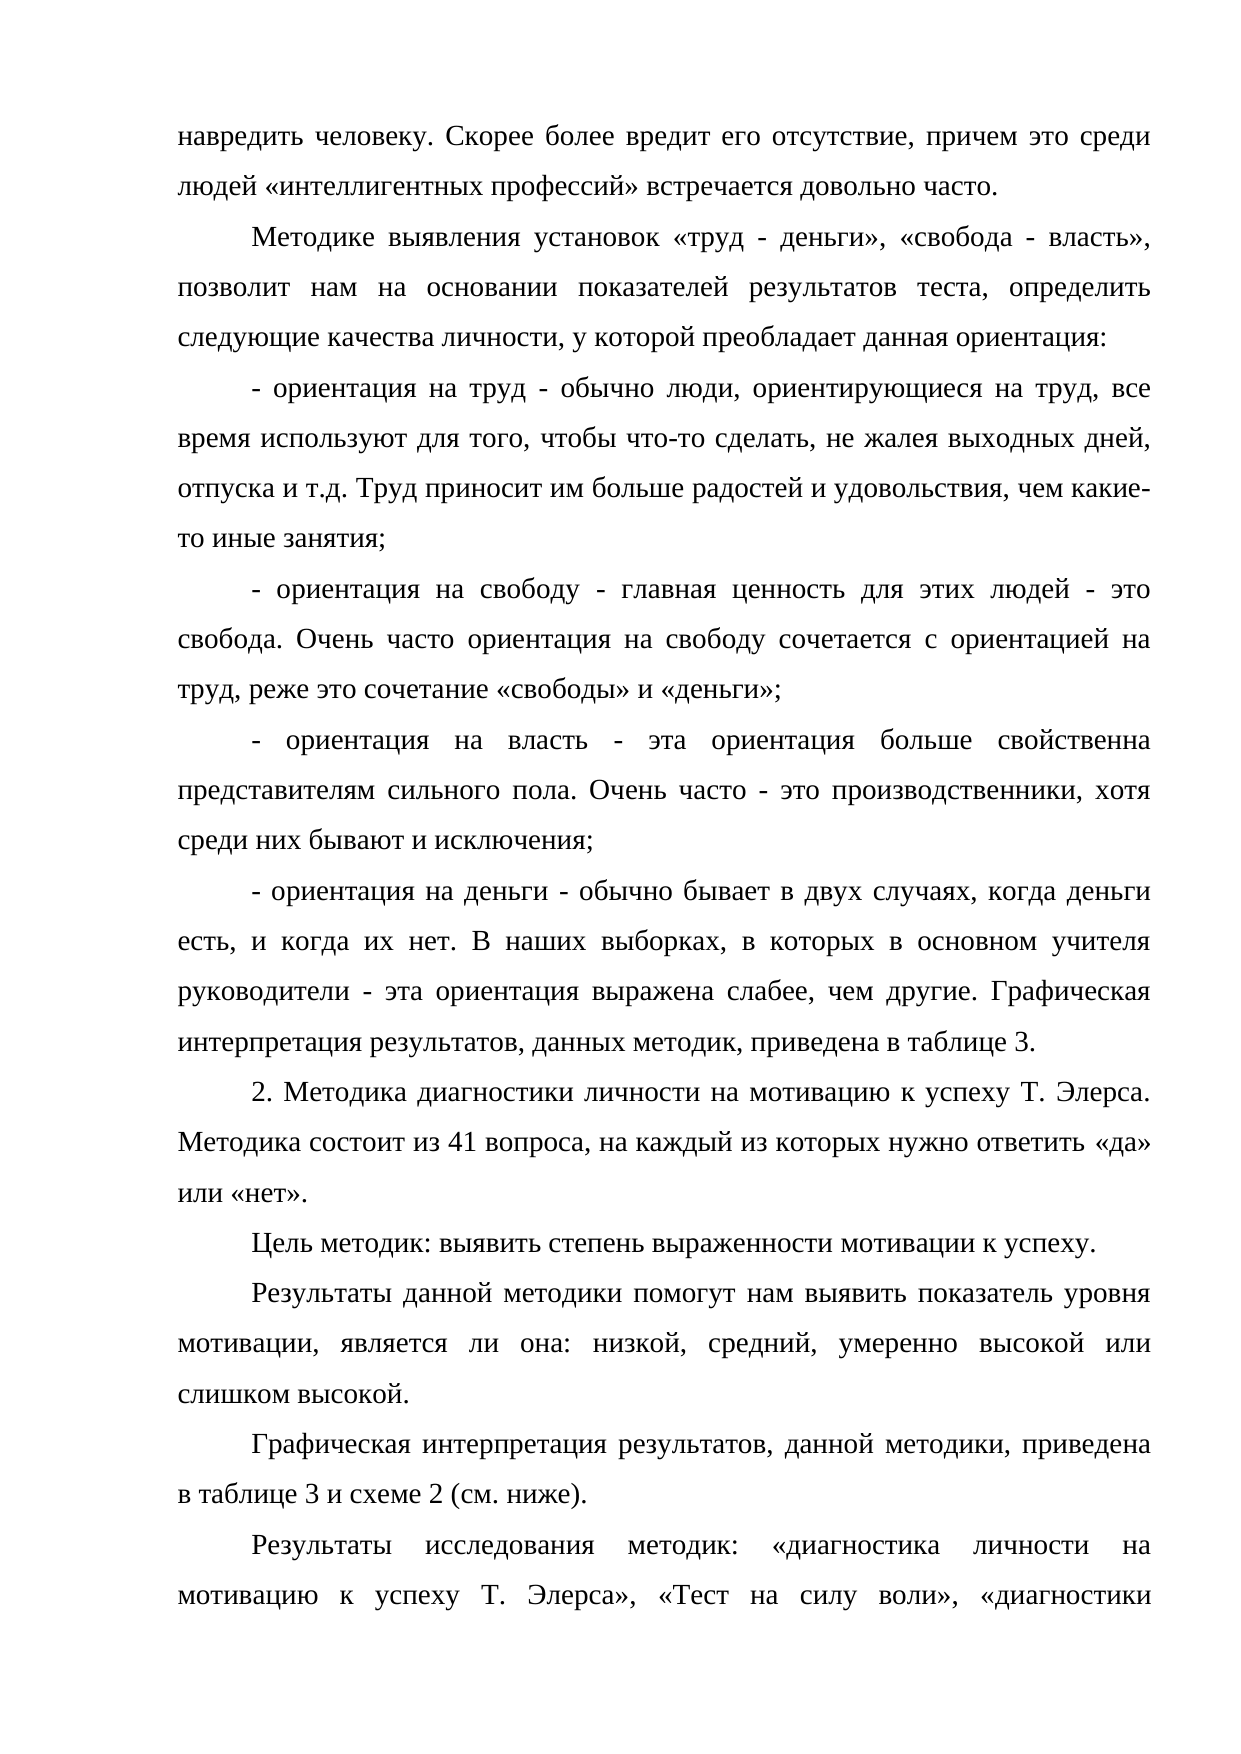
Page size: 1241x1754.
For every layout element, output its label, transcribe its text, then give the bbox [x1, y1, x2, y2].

text Графическая интерпретация результатов, данной методики, приведена в таблице 3 и схеме 2 (см. ниже). [177, 1426, 1152, 1510]
text - ориентация на труд - обычно люди, ориентирующиеся на труд, все время используют для того, чтобы что-то сделать, не жалея выходных дней, отпуска и т.д. Труд приносит им больше радостей и удовольствия, чем какие-то иные занятия; [177, 370, 1152, 554]
text Методике выявления установок «труд - деньги», «свобода - власть», позволит нам на основании показателей результатов теста, определить следующие качества личности, у которой преобладает данная ориентация: [177, 219, 1152, 353]
text - ориентация на власть - эта ориентация больше свойственна представителям сильного пола. Очень часто - это производственники, хотя среди них бывают и исключения; [177, 722, 1152, 856]
text - ориентация на свободу - главная ценность для этих людей - это свобода. Очень часто ориентация на свободу сочетается с ориентацией на труд, реже это сочетание «свободы» и «деньги»; [177, 571, 1152, 705]
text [177, 1527, 1152, 1611]
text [177, 118, 1152, 202]
text Цель методик: выявить степень выраженности мотивации к успеху. [177, 1225, 1152, 1258]
text Результаты данной методики помогут нам выявить показатель уровня мотивации, является ли она: низкой, средний, умеренно высокой или слишком высокой. [177, 1275, 1152, 1409]
text - ориентация на деньги - обычно бывает в двух случаях, когда деньги есть, и когда их нет. В наших выборках, в которых в основном учителя руководители - эта ориентация выражена слабее, чем другие. Графическая интерпретация результатов, данных методик, приведена в таблице 3. [177, 873, 1152, 1057]
text 2. Методика диагностики личности на мотивацию к успеху Т. Элерса. Методика состоит из 41 вопроса, на каждый из которых нужно ответить «да» или «нет». [177, 1074, 1152, 1208]
